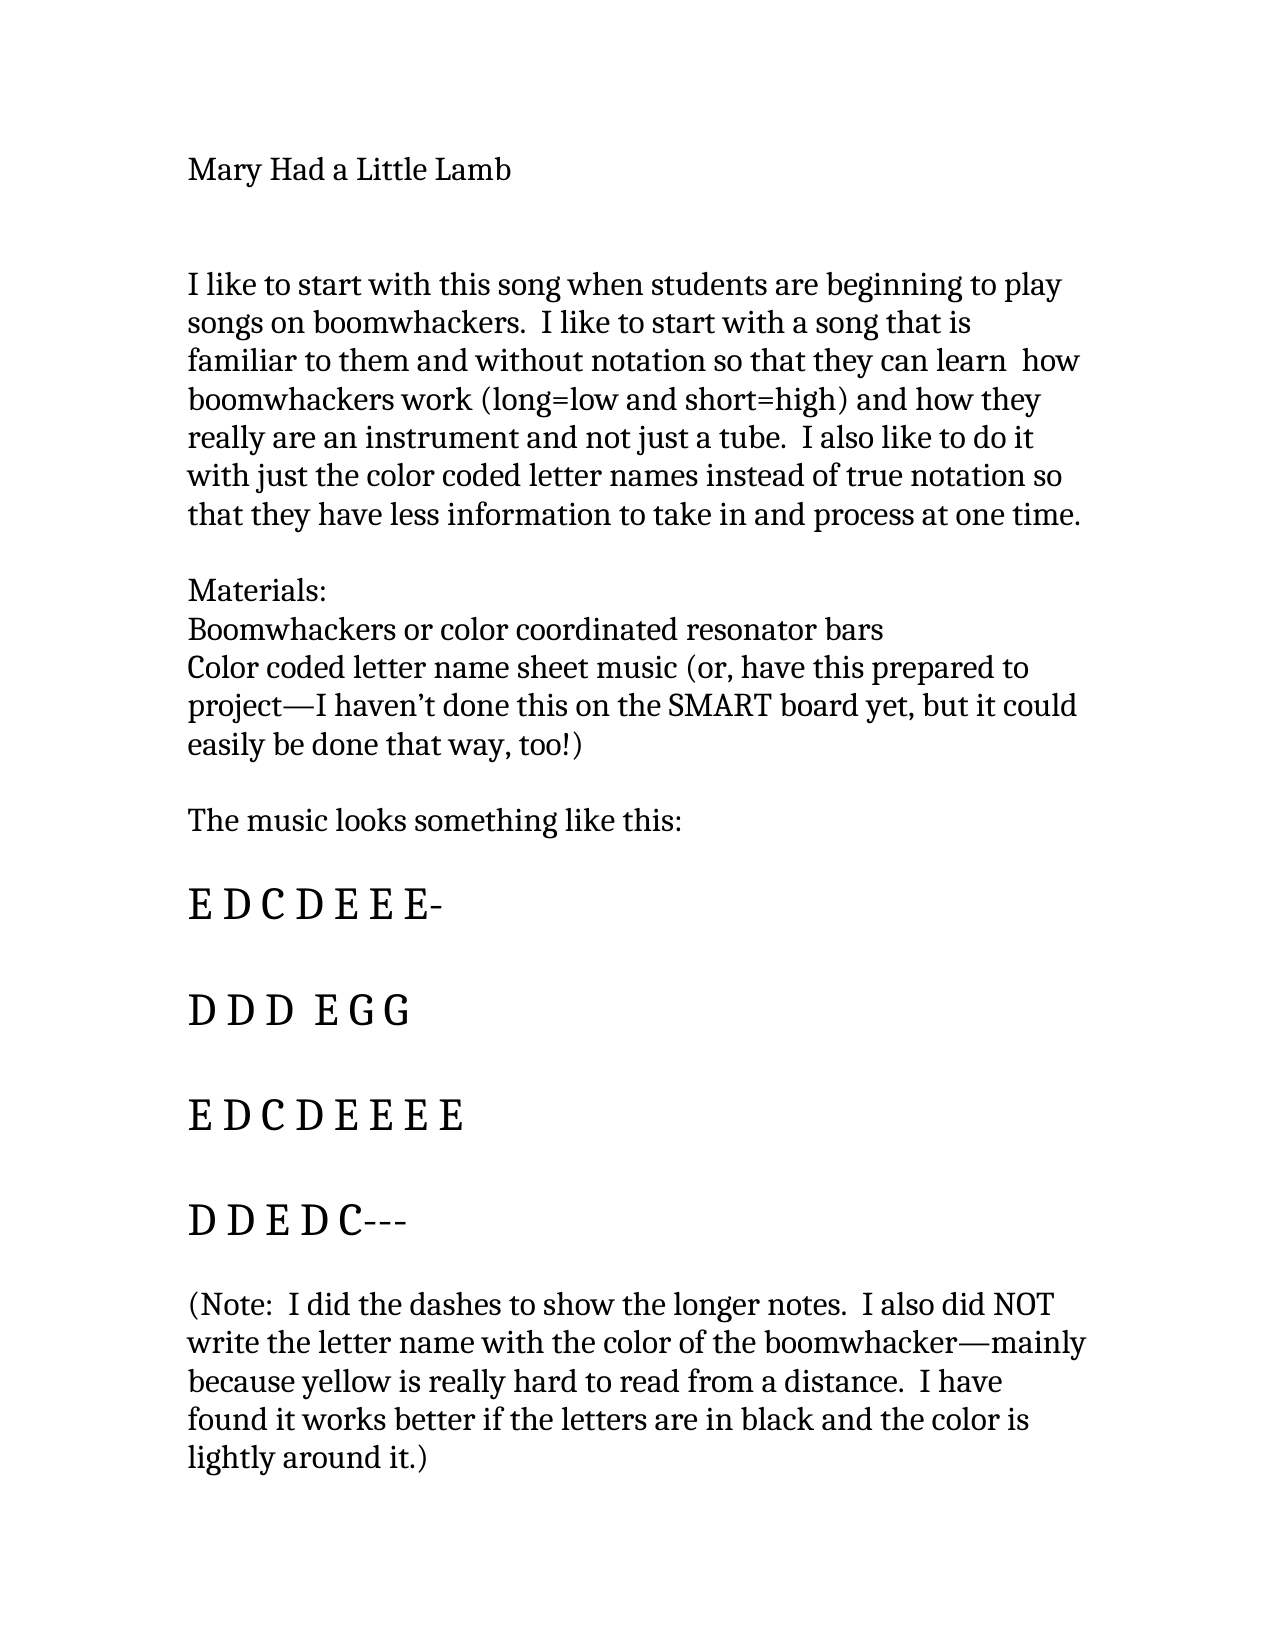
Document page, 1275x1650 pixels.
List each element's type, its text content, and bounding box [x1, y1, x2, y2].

text Materials: [187, 572, 1087, 610]
text E D C D E E E E [187, 1089, 1087, 1142]
text E D C D E E E- [187, 878, 1087, 931]
text D D D E G G [187, 984, 1087, 1036]
text I like to start with this song when students are beginning to play songs on boomwhackers. I like to start with a song that is familiar to them and without notation so that they can learn how boomwhackers work (long=low and short=high) and how they really are an instrument and not just a tube. I also like to do it with just the color coded letter names instead of true notation so that they have less information to take in and process at one time. [187, 265, 1087, 533]
text D D E D C--- [187, 1194, 1087, 1247]
text The music looks something like this: [187, 802, 1087, 840]
text (Note: I did the dashes to show the longer notes. I also did NOT write the letter name with the color of the boomwhacker—mainly because yellow is really hard to read from a distance. I have found it works better if the letters are in black and the color is lightly around it.) [187, 1286, 1087, 1477]
text Mary Had a Little Lamb [187, 150, 1087, 188]
text Boomwhackers or color coordinated resonator bars [187, 610, 1087, 648]
text Color coded letter name sheet music (or, have this prepared to project—I haven’t done this on the SMART board yet, but it could easily be done that way, too!) [187, 648, 1087, 763]
